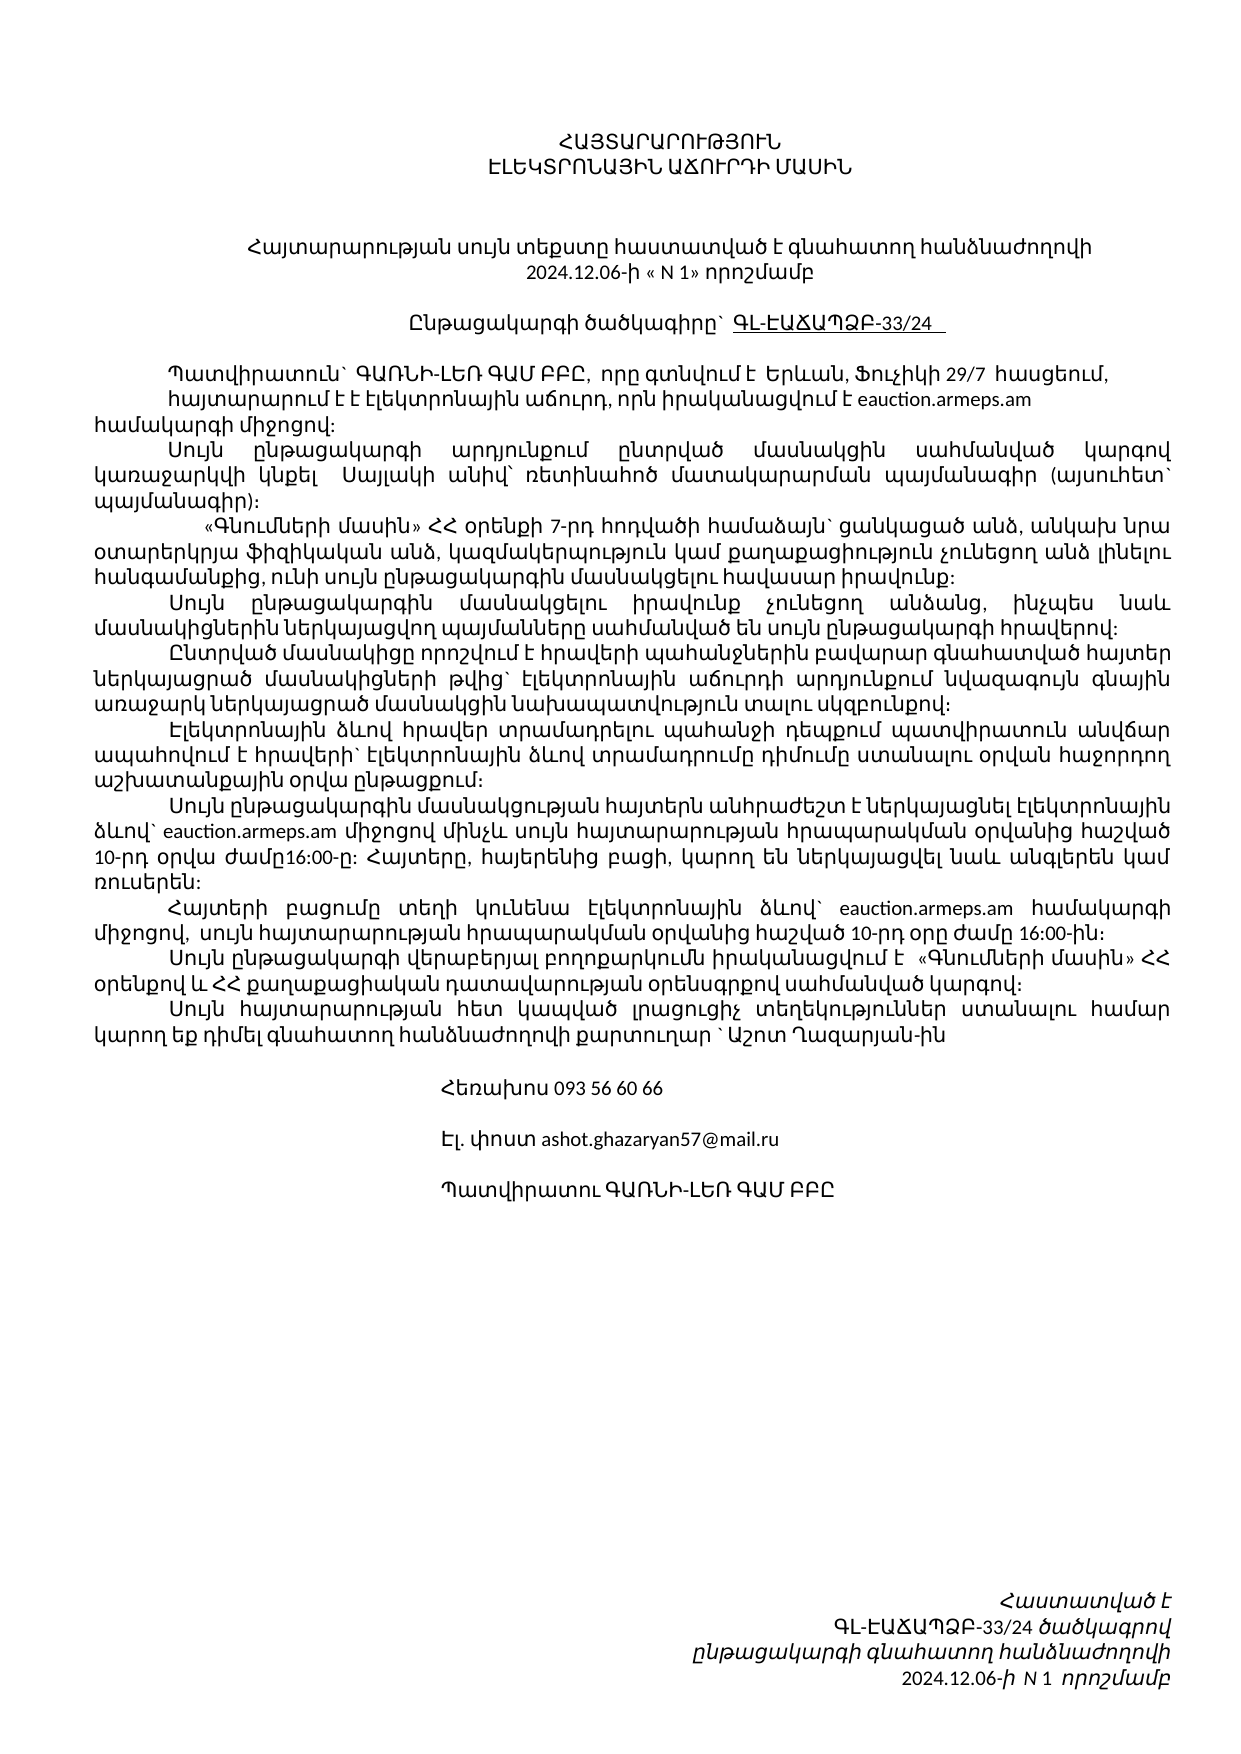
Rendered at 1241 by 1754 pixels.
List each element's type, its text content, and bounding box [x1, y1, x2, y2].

text Էլ. փոստ ashot.ghazaryan57@mail.ru [94, 1126, 1171, 1152]
text Սույն հայտարարության հետ կապված լրացուցիչ տեղեկություններ ստանալու համար կարող եք դիմել գնահատող հանձնաժողովի քարտուղար ` Աշոտ Ղազարյան-ին [94, 996, 1171, 1047]
text Ընթացակարգի ծածկագիրը` ԳԼ-ԷԱՃԱՊՁԲ-33/24 [94, 310, 1171, 336]
text ընթացակարգի գնահատող հանձնաժողովի [94, 1639, 1171, 1665]
text ՀԱՅՏԱՐԱՐՈՒԹՅՈՒՆ [94, 129, 1171, 154]
text Հաստատված է [94, 1589, 1171, 1614]
text 2024.12.06 -ի N 1 որոշմամբ [94, 1665, 1171, 1690]
text Ընտրված մասնակիցը որոշվում է հրավերի պահանջներին բավարար գնահատված հայտեր ներկայացրած մասնակիցների թվից` էլեկտրոնային աճուրդի արդյունքում նվազագույն գնային առաջարկ ներկայացրած մասնակցին նախապատվություն տալու սկզբունքով։ [94, 641, 1171, 717]
text ԷԼԵԿՏՐՈՆԱՅԻՆ ԱՃՈՒՐԴԻ ՄԱՍԻՆ [94, 154, 1171, 180]
text Հայտերի բացումը տեղի կունենա էլեկտրոնային ձևով` eauction.armeps.am համակարգի միջոցով, սույն հայտարարության հրապարակման օրվանից հաշված 10-րդ օրը ժամը 16:00-ին։ [94, 895, 1171, 946]
text Հայտարարության սույն տեքստը հաստատված է գնահատող հանձնաժողովի [94, 234, 1171, 259]
text Սույն ընթացակարգի վերաբերյալ բողոքարկումն իրականացվում է «Գնումների մասին» ՀՀ օրենքով և ՀՀ քաղաքացիական դատավարության օրենսգրքով սահմանված կարգով։ [94, 946, 1171, 996]
text Պատվիրատու ԳԱՌՆԻ-ԼԵՌ ԳԱՄ ԲԲԸ [94, 1177, 1171, 1203]
text «Գնումների մասին» ՀՀ օրենքի 7-րդ հոդվածի համաձայն` ցանկացած անձ, անկախ նրա օտարերկրյա ֆիզիկական անձ, կազմակերպություն կամ քաղաքացիություն չունեցող անձ լինելու հանգամանքից, ունի սույն ընթացակարգին մասնակցելու հավասար իրավունք: [94, 513, 1171, 590]
text Սույն ընթացակարգին մասնակցելու իրավունք չունեցող անձանց, ինչպես նաև մասնակիցներին ներկայացվող պայմանները սահմանված են սույն ընթացակարգի հրավերով: [94, 590, 1171, 641]
text հայտարարում է է էլեկտրոնային աճուրդ, որն իրականացվում է eauction.armeps.am համակարգի միջոցով: [94, 386, 1171, 437]
text Հեռախոս 093 56 60 66 [94, 1076, 1171, 1101]
text Սույն ընթացակարգի արդյունքում ընտրված մասնակցին սահմանված կարգով կառաջարկվի կնքել Սայլակի անիվ՝ ռետինահոծ մատակարարման պայմանագիր (այսուհետ` պայմանագիր)։ [94, 437, 1171, 513]
text Պատվիրատուն` ԳԱՌՆԻ-ԼԵՌ ԳԱՄ ԲԲԸ, որը գտնվում է Երևան, Ֆուչիկի 29/7 հասցեում, [94, 361, 1171, 386]
text Սույն ընթացակարգին մասնակցության հայտերն անհրաժեշտ է ներկայացնել էլեկտրոնային ձևով` eauction.armeps.am միջոցով մինչև սույն հայտարարության հրապարակման օրվանից հաշված 10-րդ օրվա ժամը16:00-ը: Հայտերը, հայերենից բացի, կարող են ներկայացվել նաև անգլերեն կամ ռուսերեն: [94, 793, 1171, 895]
text Էլեկտրոնային ձևով հրավեր տրամադրելու պահանջի դեպքում պատվիրատուն անվճար ապահովում է հրավերի` էլեկտրոնային ձևով տրամադրումը դիմումը ստանալու օրվան հաջորդող աշխատանքային օրվա ընթացքում։ [94, 717, 1171, 793]
text 2024.12.06 -ի « N 1» որոշմամբ [94, 259, 1171, 285]
text ԳԼ-ԷԱՃԱՊՁԲ-33/24 ծածկագրով [94, 1614, 1171, 1639]
